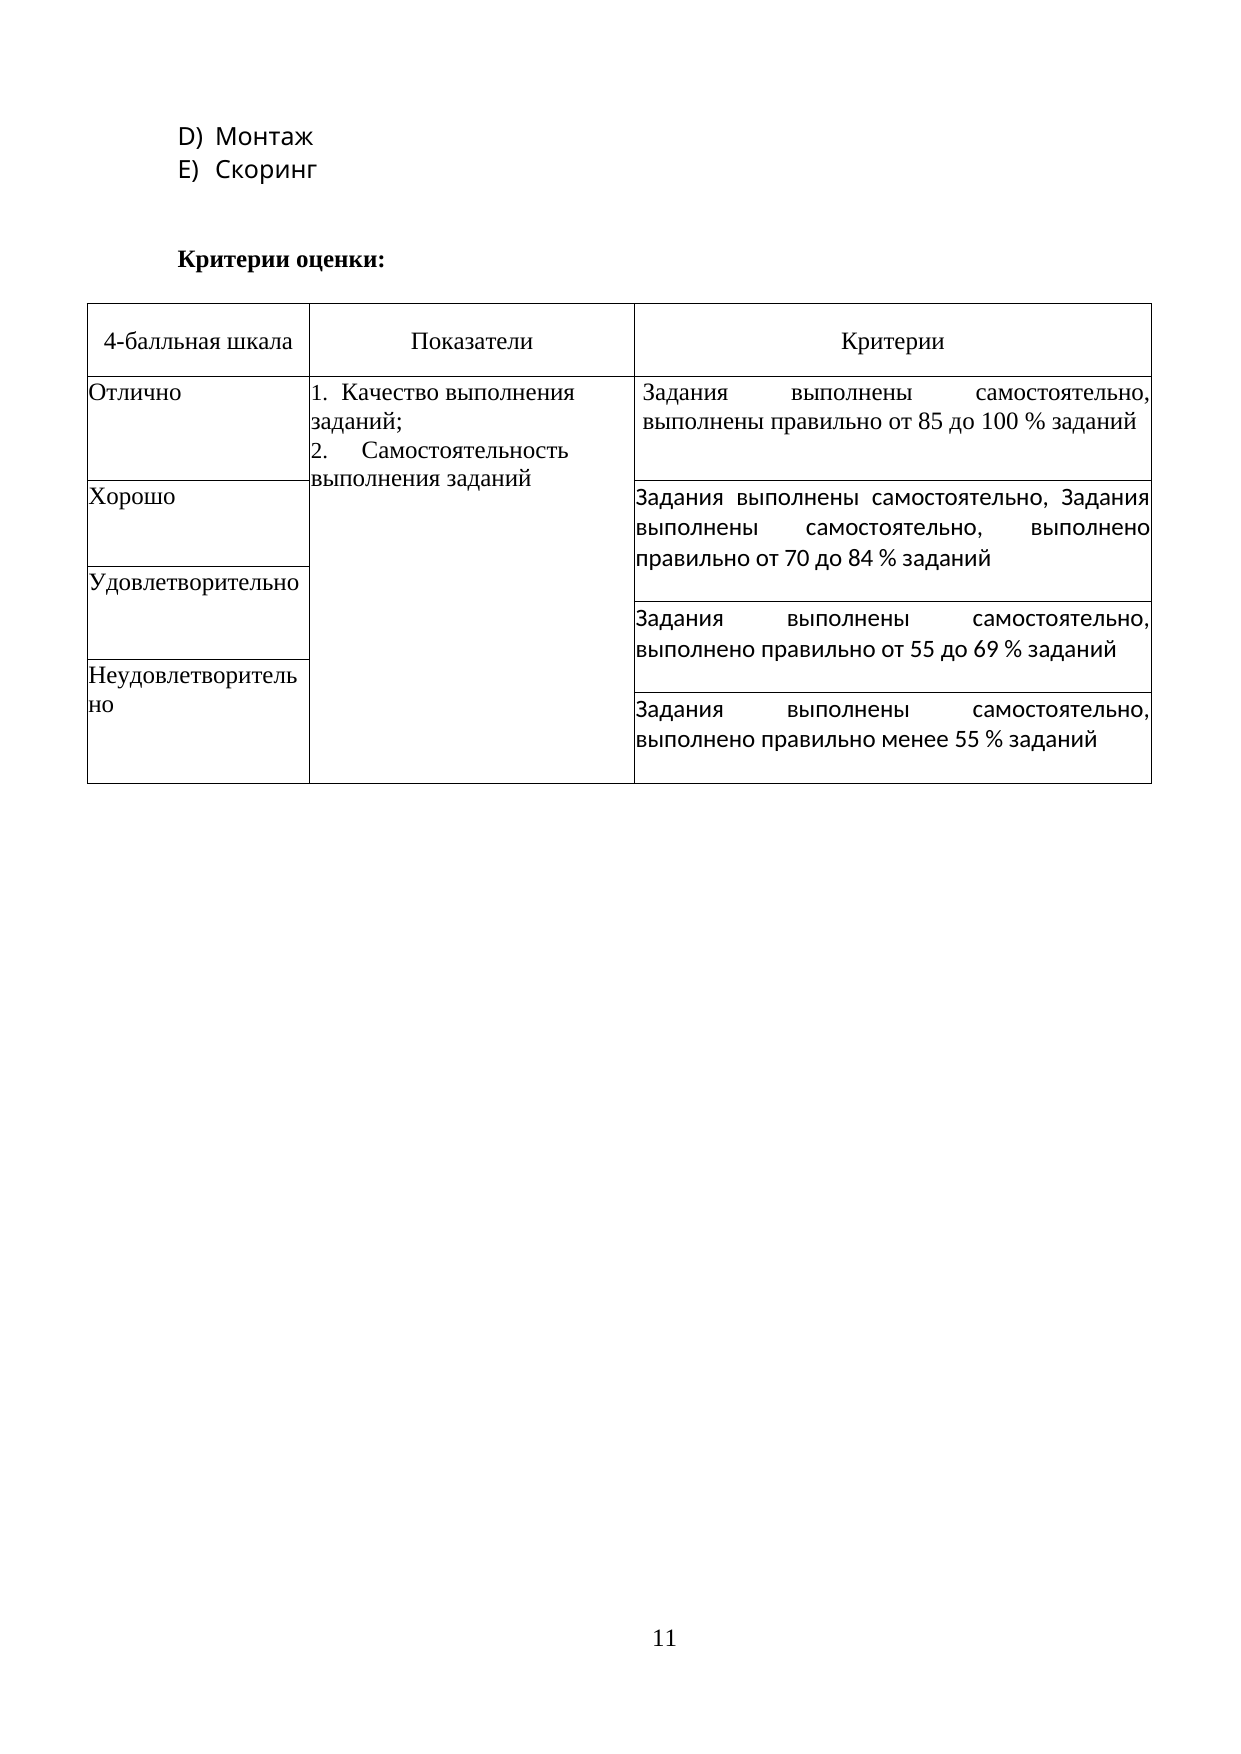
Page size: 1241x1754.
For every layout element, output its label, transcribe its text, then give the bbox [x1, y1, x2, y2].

table_header Показатели [310, 304, 634, 376]
table_cell Задания выполнены самостоятельно, выполнено правильно от 55 до 69 % заданий [635, 602, 1151, 692]
list Скоринг [177, 152, 1152, 186]
table_cell Неудовлетворительно [88, 660, 309, 783]
table_header 4-балльная шкала [88, 304, 309, 376]
table_cell Качество выполнения заданий; Самостоятельность выполнения заданий [310, 377, 634, 783]
table_cell Хорошо [88, 481, 309, 566]
table_cell Удовлетворительно [88, 567, 309, 659]
table_header Критерии [635, 304, 1151, 376]
text Критерии оценки: [177, 244, 1152, 272]
table_cell Отлично [88, 377, 309, 480]
table_cell Задания выполнены самостоятельно, выполнены правильно от 85 до 100 % заданий [635, 377, 1151, 480]
list Монтаж [177, 118, 1152, 152]
table_cell Задания выполнены самостоятельно, выполнено правильно менее 55 % заданий [635, 693, 1151, 783]
table_cell Задания выполнены самостоятельно, Задания выполнены самостоятельно, выполнено правильно от 70 до 84 % заданий [635, 481, 1151, 601]
